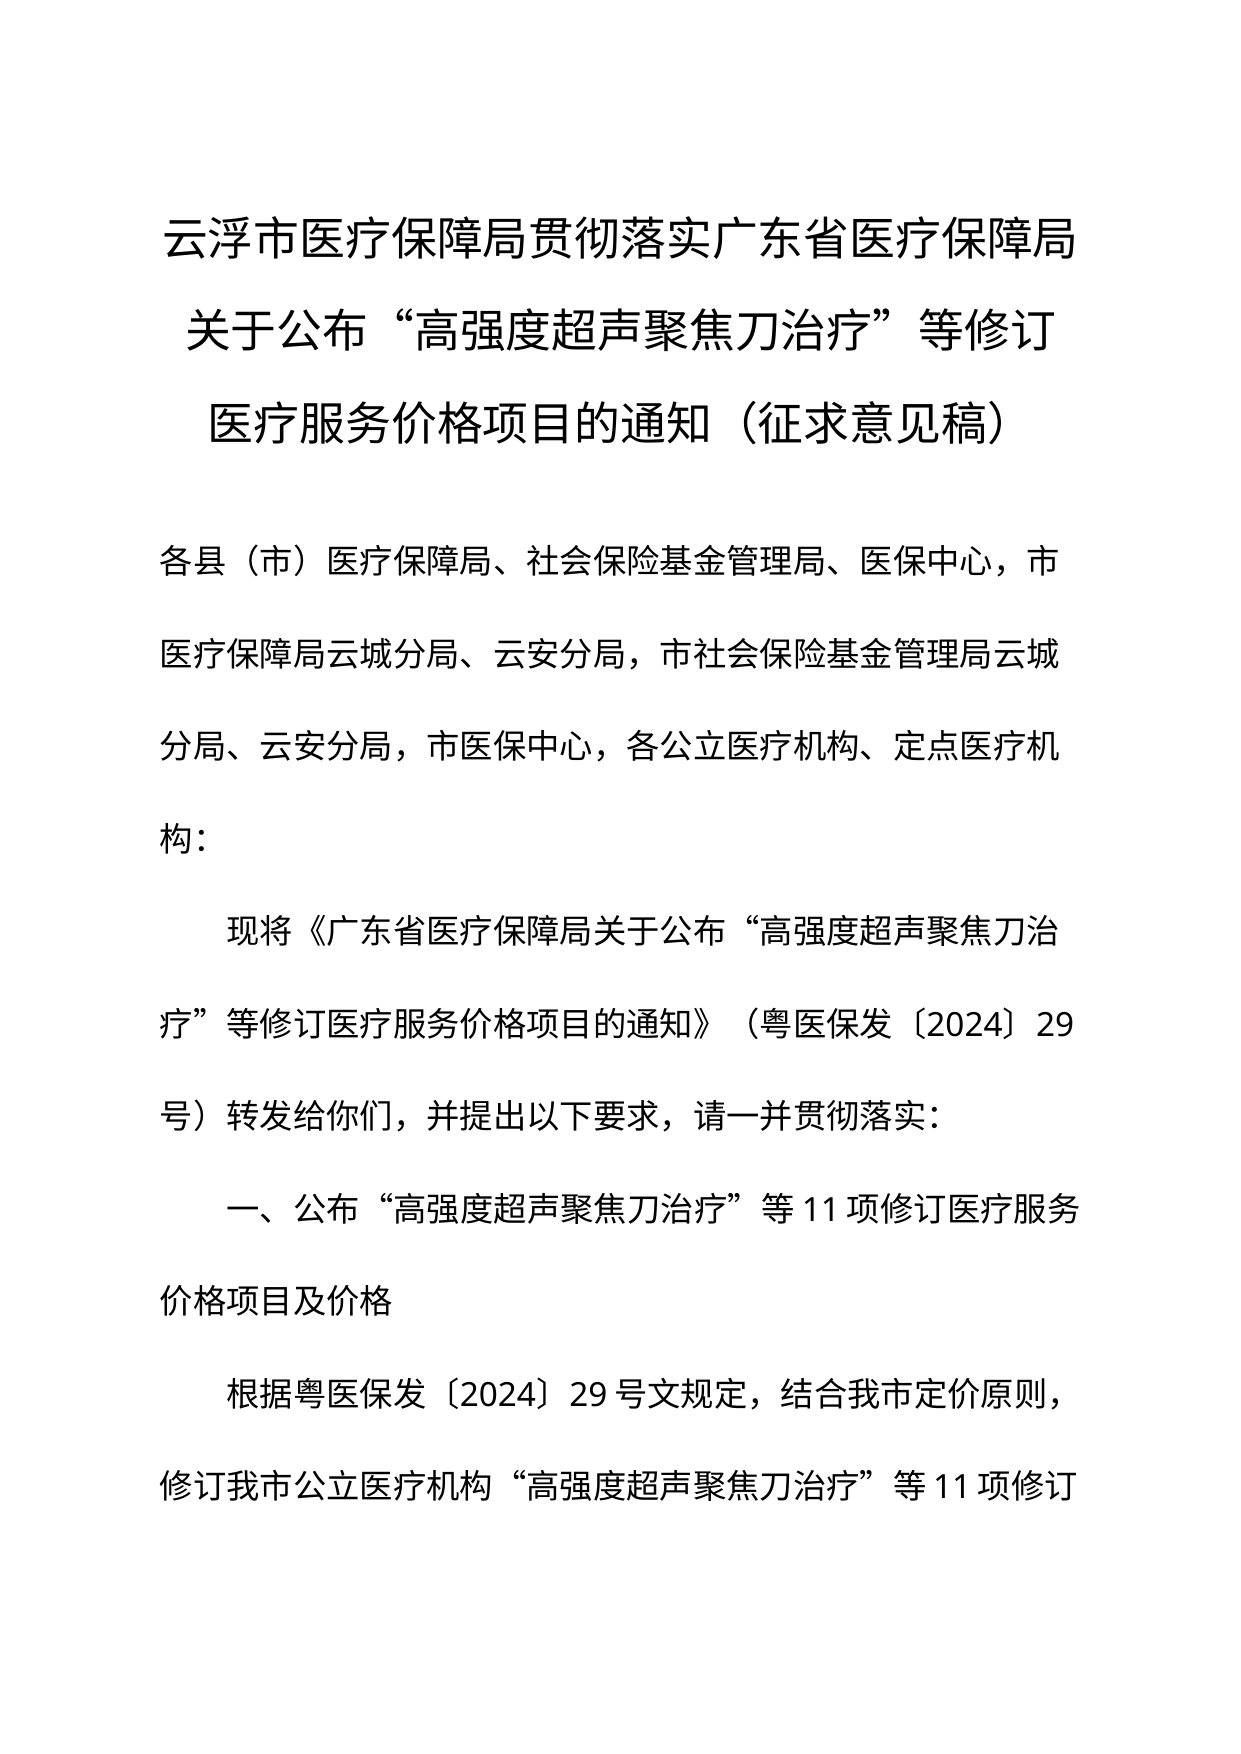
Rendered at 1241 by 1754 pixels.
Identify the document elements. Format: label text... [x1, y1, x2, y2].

text 云浮市医疗保障局贯彻落实广东省医疗保障局关于公布“高强度超声聚焦刀治疗”等修订 [159, 189, 1081, 374]
text 现将《广东省医疗保障局关于公布“高强度超声聚焦刀治疗”等修订医疗服务价格项目的通知》（粤医保发〔2024〕29号）转发给你们，并提出以下要求，请一并贯彻落实： [159, 883, 1081, 1160]
text 一、公布“高强度超声聚焦刀治疗”等11项修订医疗服务价格项目及价格 [159, 1160, 1081, 1345]
text 各县（市）医疗保障局、社会保险基金管理局、医保中心，市医疗保障局云城分局、云安分局，市社会保险基金管理局云城分局、云安分局，市医保中心，各公立医疗机构、定点医疗机构： [159, 513, 1081, 883]
text 医疗服务价格项目的通知（征求意见稿） [159, 374, 1081, 467]
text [159, 1345, 1081, 1530]
